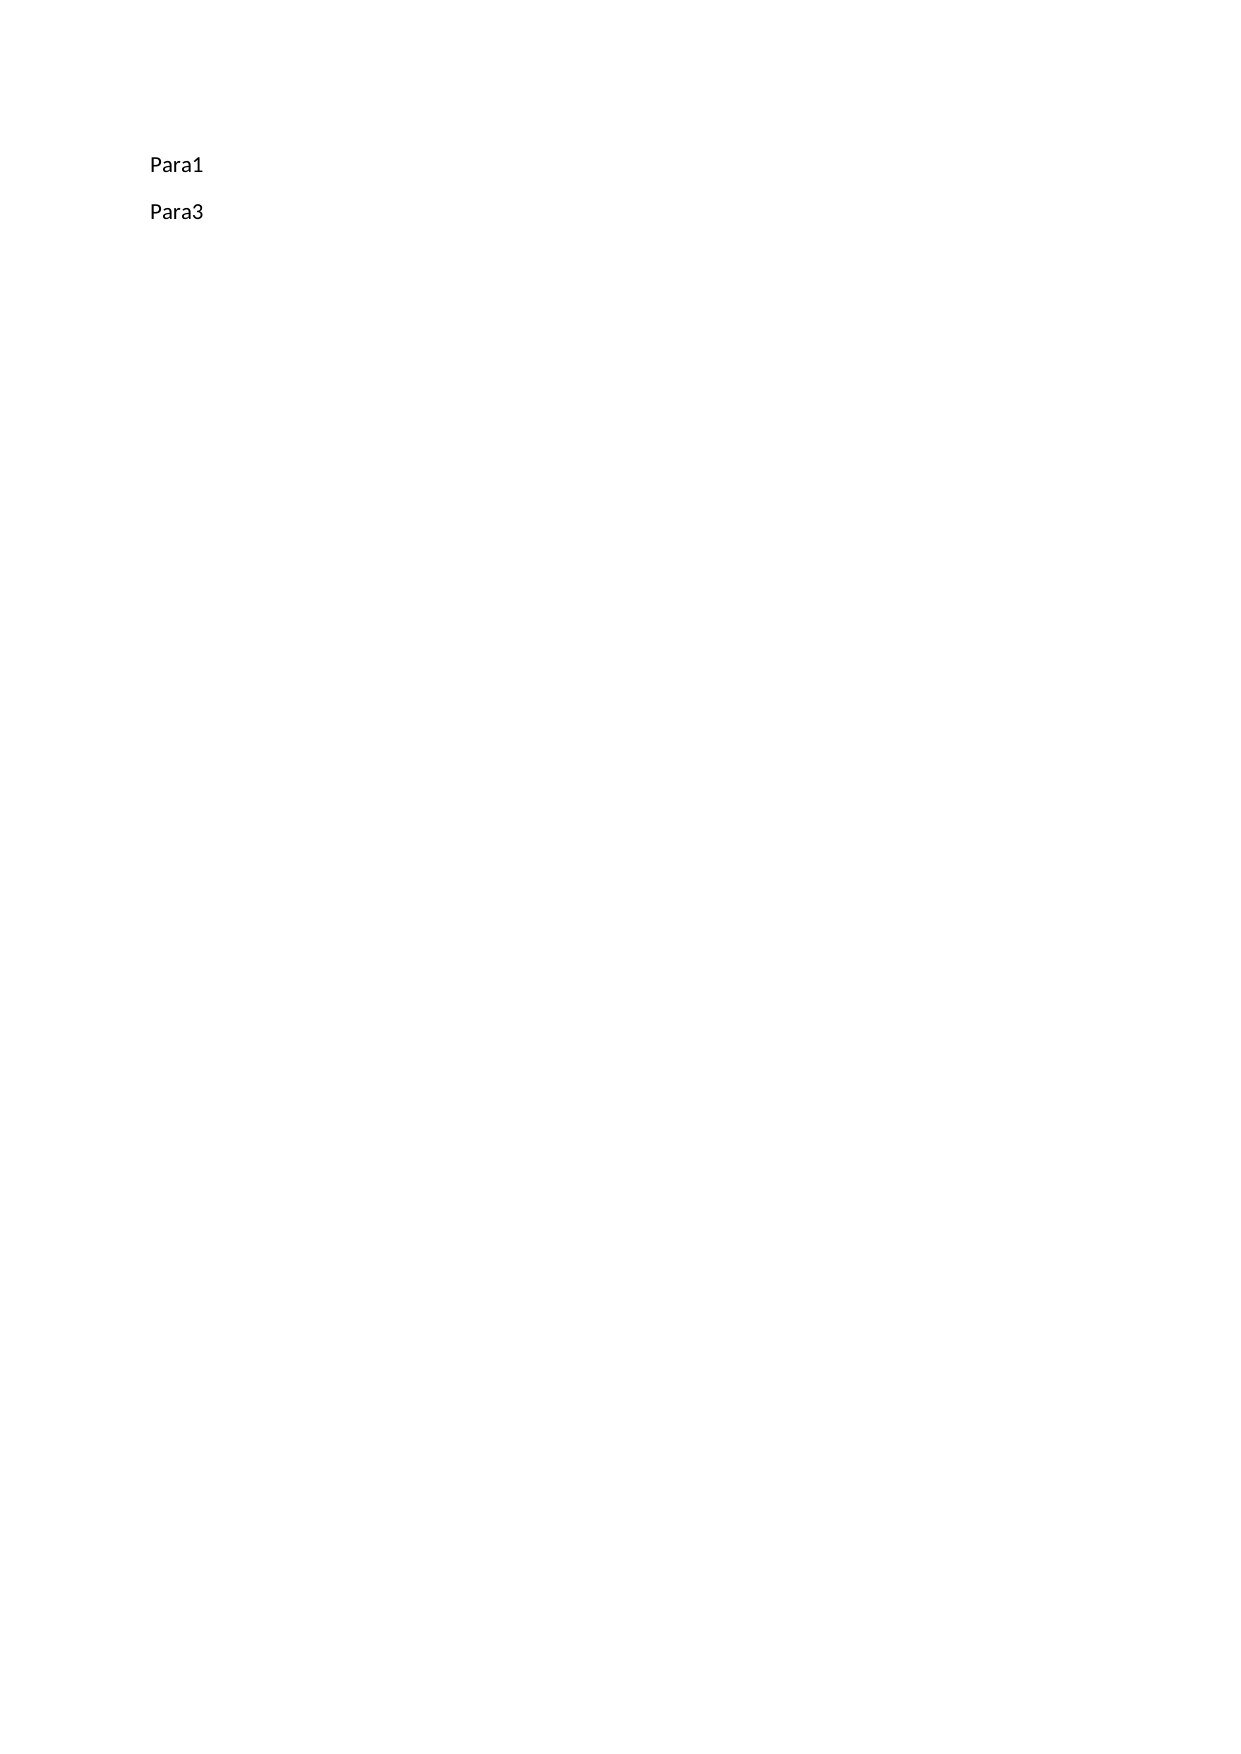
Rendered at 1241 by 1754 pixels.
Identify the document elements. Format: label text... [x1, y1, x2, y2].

text Para3 [150, 197, 1090, 225]
text Para1 [150, 150, 1090, 178]
